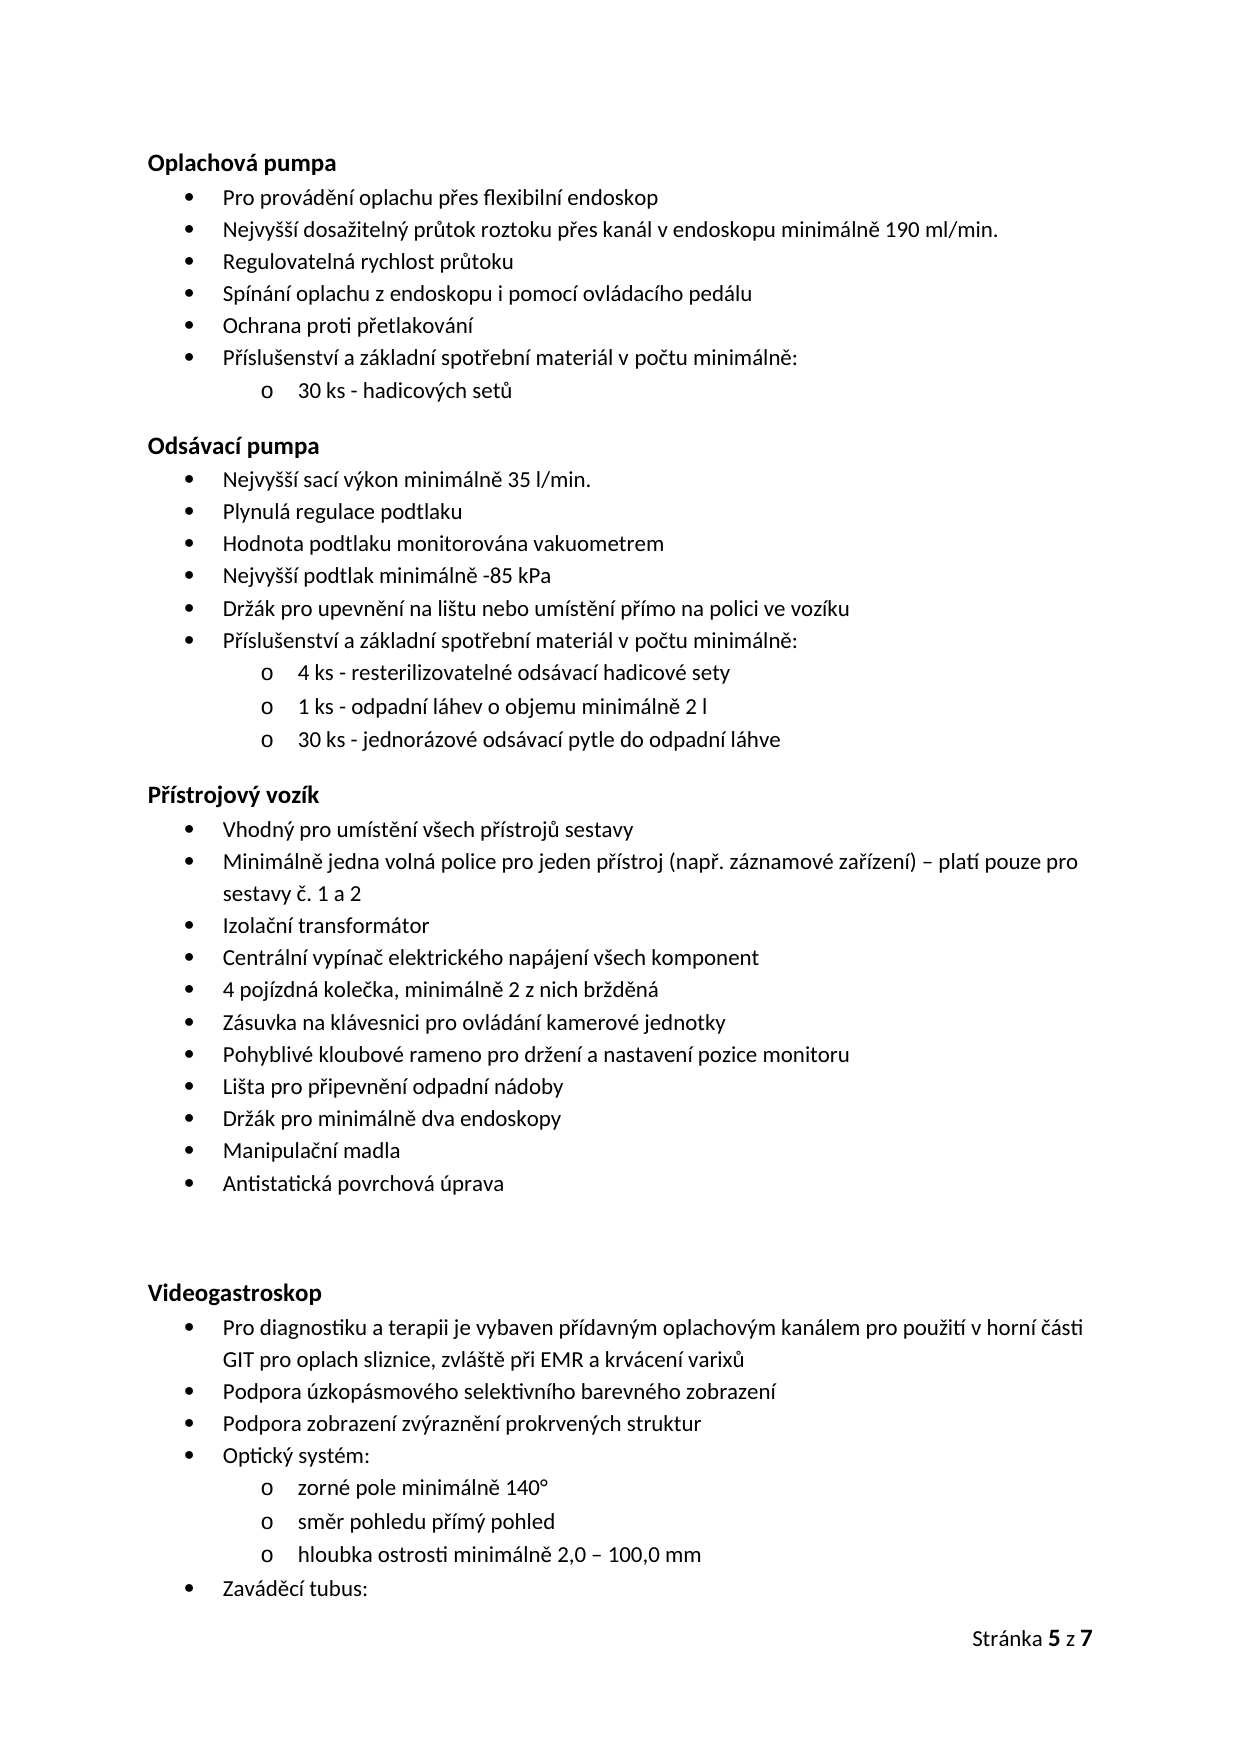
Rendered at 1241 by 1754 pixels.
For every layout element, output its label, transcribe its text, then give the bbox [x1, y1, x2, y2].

list Izolační transformátor [185, 911, 1093, 939]
list 4 pojízdná kolečka, minimálně 2 z nich bržděná [185, 976, 1093, 1004]
list Nejvyšší sací výkon minimálně 35 l/min. [185, 465, 1093, 493]
text Přístrojový vozík [148, 780, 1093, 810]
list Pohyblivé kloubové rameno pro držení a nastavení pozice monitoru [185, 1040, 1093, 1068]
list Držák pro upevnění na lištu nebo umístění přímo na polici ve vozíku [185, 594, 1093, 622]
list Pro provádění oplachu přes flexibilní endoskop [185, 183, 1093, 211]
list hloubka ostrosti minimálně 2,0 – 100,0 mm [260, 1541, 1093, 1570]
list 4 ks - resterilizovatelné odsávací hadicové sety [260, 658, 1093, 687]
text Oplachová pumpa [148, 148, 1093, 178]
list Zaváděcí tubus: [185, 1574, 1093, 1602]
list Antistatická povrchová úprava [185, 1169, 1093, 1197]
list Vhodný pro umístění všech přístrojů sestavy [185, 815, 1093, 843]
list Nejvyšší podtlak minimálně -85 kPa [185, 562, 1093, 590]
list Plynulá regulace podtlaku [185, 497, 1093, 525]
list Ochrana proti přetlakování [185, 311, 1093, 339]
list Manipulační madla [185, 1137, 1093, 1164]
list zorné pole minimálně 140° [260, 1473, 1093, 1503]
list Spínání oplachu z endoskopu i pomocí ovládacího pedálu [185, 279, 1093, 307]
list Příslušenství a základní spotřební materiál v počtu minimálně: [185, 343, 1093, 372]
list Podpora zobrazení zvýraznění prokrvených struktur [185, 1409, 1093, 1437]
list 30 ks - jednorázové odsávací pytle do odpadní láhve [260, 725, 1093, 754]
list Optický systém: [185, 1441, 1093, 1469]
list Centrální vypínač elektrického napájení všech komponent [185, 943, 1093, 971]
list Příslušenství a základní spotřební materiál v počtu minimálně: [185, 626, 1093, 654]
text Videogastroskop [148, 1278, 1093, 1308]
list Nejvyšší dosažitelný průtok roztoku přes kanál v endoskopu minimálně 190 ml/min. [185, 215, 1093, 243]
list směr pohledu přímý pohled [260, 1507, 1093, 1536]
list Pro diagnostiku a terapii je vybaven přídavným oplachovým kanálem pro použití v horní části GIT pro oplach sliznice, zvláště při EMR a krvácení varixů [185, 1313, 1093, 1373]
list Minimálně jedna volná police pro jeden přístroj (např. záznamové zařízení) – platí pouze pro sestavy č. 1 a 2 [185, 847, 1093, 907]
list Hodnota podtlaku monitorována vakuometrem [185, 529, 1093, 557]
list Držák pro minimálně dva endoskopy [185, 1104, 1093, 1132]
list 1 ks - odpadní láhev o objemu minimálně 2 l [260, 692, 1093, 721]
list Zásuvka na klávesnici pro ovládání kamerové jednotky [185, 1008, 1093, 1036]
list Podpora úzkopásmového selektivního barevného zobrazení [185, 1377, 1093, 1405]
list 30 ks - hadicových setů [260, 376, 1093, 405]
text Odsávací pumpa [148, 430, 1093, 461]
list Regulovatelná rychlost průtoku [185, 247, 1093, 275]
list Lišta pro připevnění odpadní nádoby [185, 1072, 1093, 1100]
